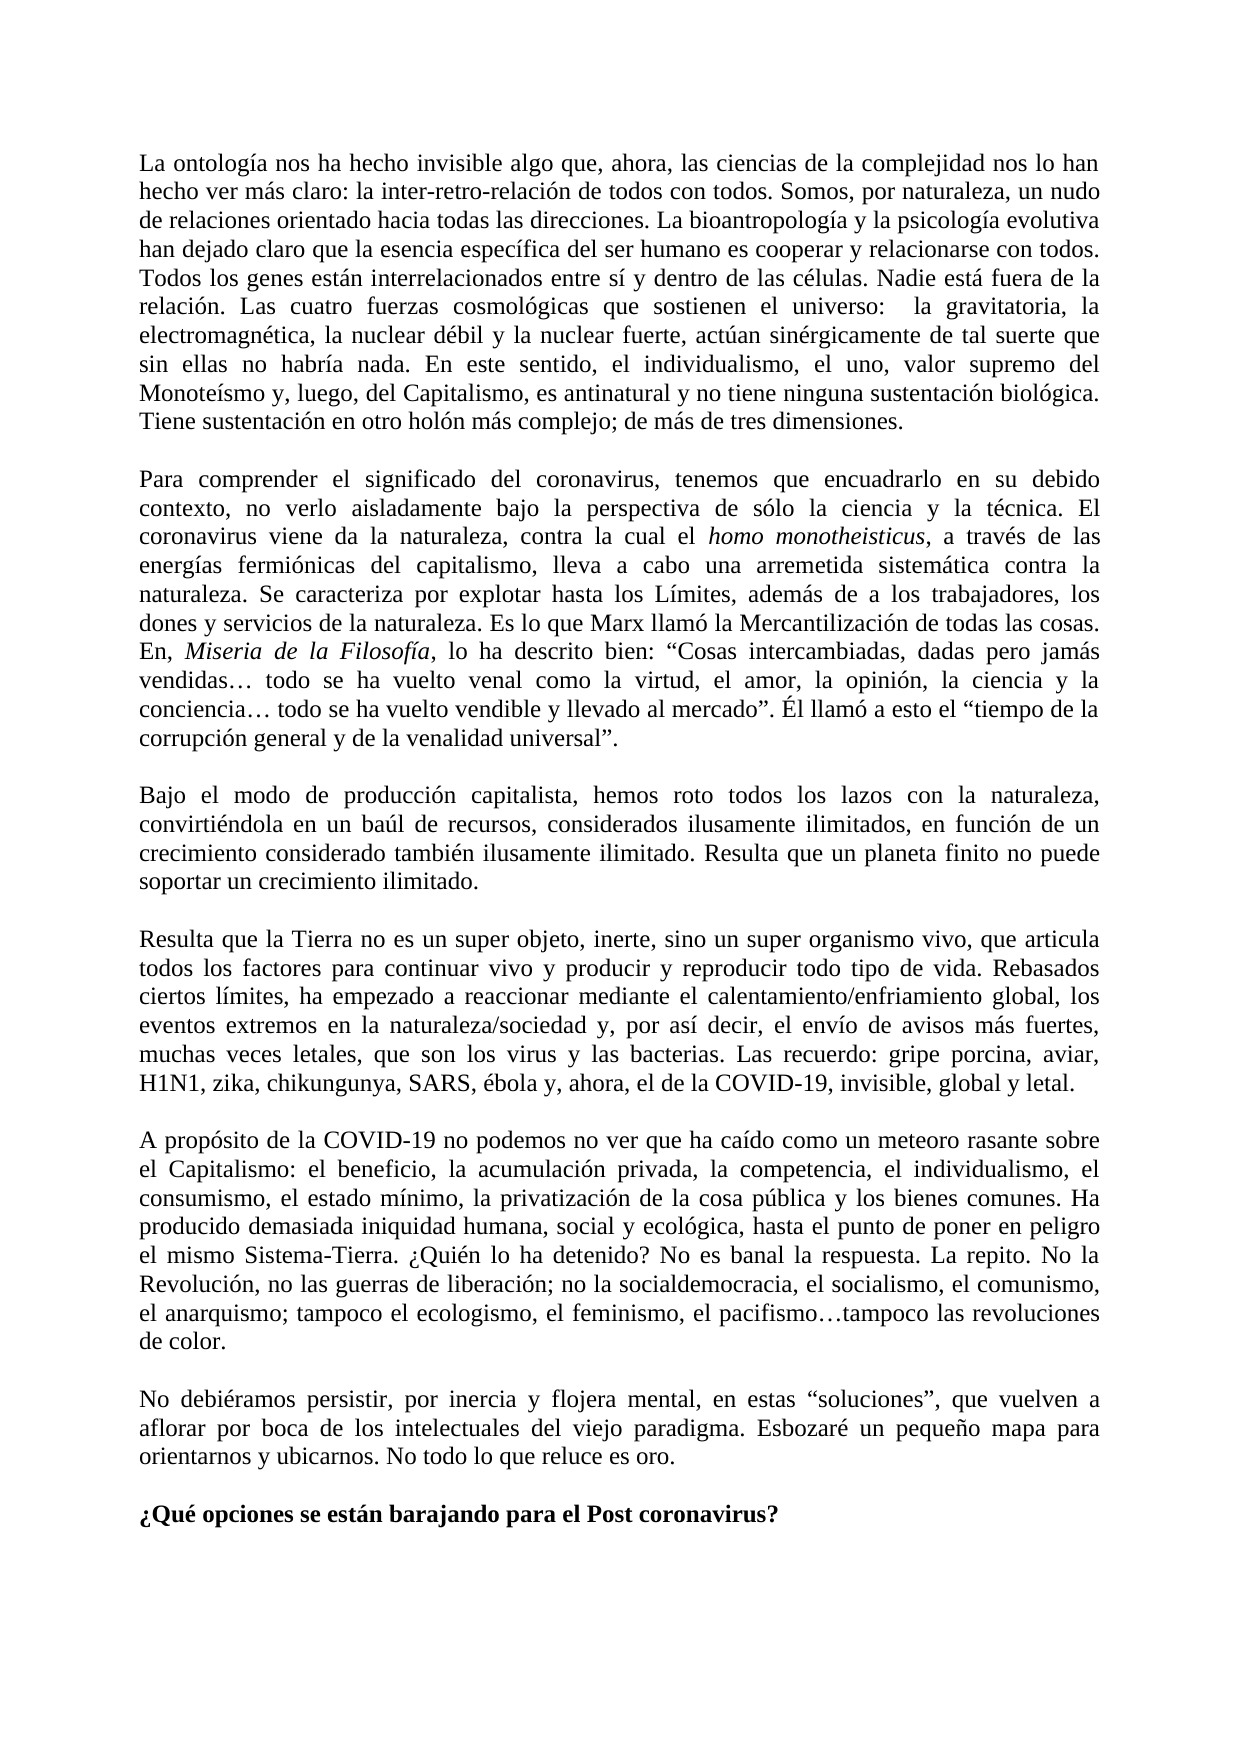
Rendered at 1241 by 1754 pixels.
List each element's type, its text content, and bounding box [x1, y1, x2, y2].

text Para comprender el significado del coronavirus, tenemos que encuadrarlo en su debido contexto, no verlo aisladamente bajo la perspectiva de sólo la ciencia y la técnica. El coronavirus viene da la naturaleza, contra la cual el homo monotheisticus, a través de las energías fermiónicas del capitalismo, lleva a cabo una arremetida sistemática contra la naturaleza. Se caracteriza por explotar hasta los Límites, además de a los trabajadores, los dones y servicios de la naturaleza. Es lo que Marx llamó la Mercantilización de todas las cosas. En, Miseria de la Filosofía, lo ha descrito bien: “Cosas intercambiadas, dadas pero jamás vendidas… todo se ha vuelto venal como la virtud, el amor, la opinión, la ciencia y la conciencia… todo se ha vuelto vendible y llevado al mercado”. Él llamó a esto el “tiempo de la corrupción general y de la venalidad universal”. [139, 464, 1101, 751]
text ¿Qué opciones se están barajando para el Post coronavirus? [139, 1499, 1101, 1528]
text A propósito de la COVID-19 no podemos no ver que ha caído como un meteoro rasante sobre el Capitalismo: el beneficio, la acumulación privada, la competencia, el individualismo, el consumismo, el estado mínimo, la privatización de la cosa pública y los bienes comunes. Ha producido demasiada iniquidad humana, social y ecológica, hasta el punto de poner en peligro el mismo Sistema-Tierra. ¿Quién lo ha detenido? No es banal la respuesta. La repito. No la Revolución, no las guerras de liberación; no la socialdemocracia, el socialismo, el comunismo, el anarquismo; tampoco el ecologismo, el feminismo, el pacifismo…tampoco las revoluciones de color. [139, 1125, 1101, 1355]
text Resulta que la Tierra no es un super objeto, inerte, sino un super organismo vivo, que articula todos los factores para continuar vivo y producir y reproducir todo tipo de vida. Rebasados ciertos límites, ha empezado a reaccionar mediante el calentamiento/enfriamiento global, los eventos extremos en la naturaleza/sociedad y, por así decir, el envío de avisos más fuertes, muchas veces letales, que son los virus y las bacterias. Las recuerdo: gripe porcina, aviar, H1N1, zika, chikungunya, SARS, ébola y, ahora, el de la COVID-19, invisible, global y letal. [139, 924, 1101, 1096]
text La ontología nos ha hecho invisible algo que, ahora, las ciencias de la complejidad nos lo han hecho ver más claro: la inter-retro-relación de todos con todos. Somos, por naturaleza, un nudo de relaciones orientado hacia todas las direcciones. La bioantropología y la psicología evolutiva han dejado claro que la esencia específica del ser humano es cooperar y relacionarse con todos. Todos los genes están interrelacionados entre sí y dentro de las células. Nadie está fuera de la relación. Las cuatro fuerzas cosmológicas que sostienen el universo: la gravitatoria, la electromagnética, la nuclear débil y la nuclear fuerte, actúan sinérgicamente de tal suerte que sin ellas no habría nada. En este sentido, el individualismo, el uno, valor supremo del Monoteísmo y, luego, del Capitalismo, es antinatural y no tiene ninguna sustentación biológica. Tiene sustentación en otro holón más complejo; de más de tres dimensiones. [139, 148, 1101, 435]
text No debiéramos persistir, por inercia y flojera mental, en estas “soluciones”, que vuelven a aflorar por boca de los intelectuales del viejo paradigma. Esbozaré un pequeño mapa para orientarnos y ubicarnos. No todo lo que reluce es oro. [139, 1384, 1101, 1470]
text Bajo el modo de producción capitalista, hemos roto todos los lazos con la naturaleza, convirtiéndola en un baúl de recursos, considerados ilusamente ilimitados, en función de un crecimiento considerado también ilusamente ilimitado. Resulta que un planeta finito no puede soportar un crecimiento ilimitado. [139, 780, 1101, 895]
